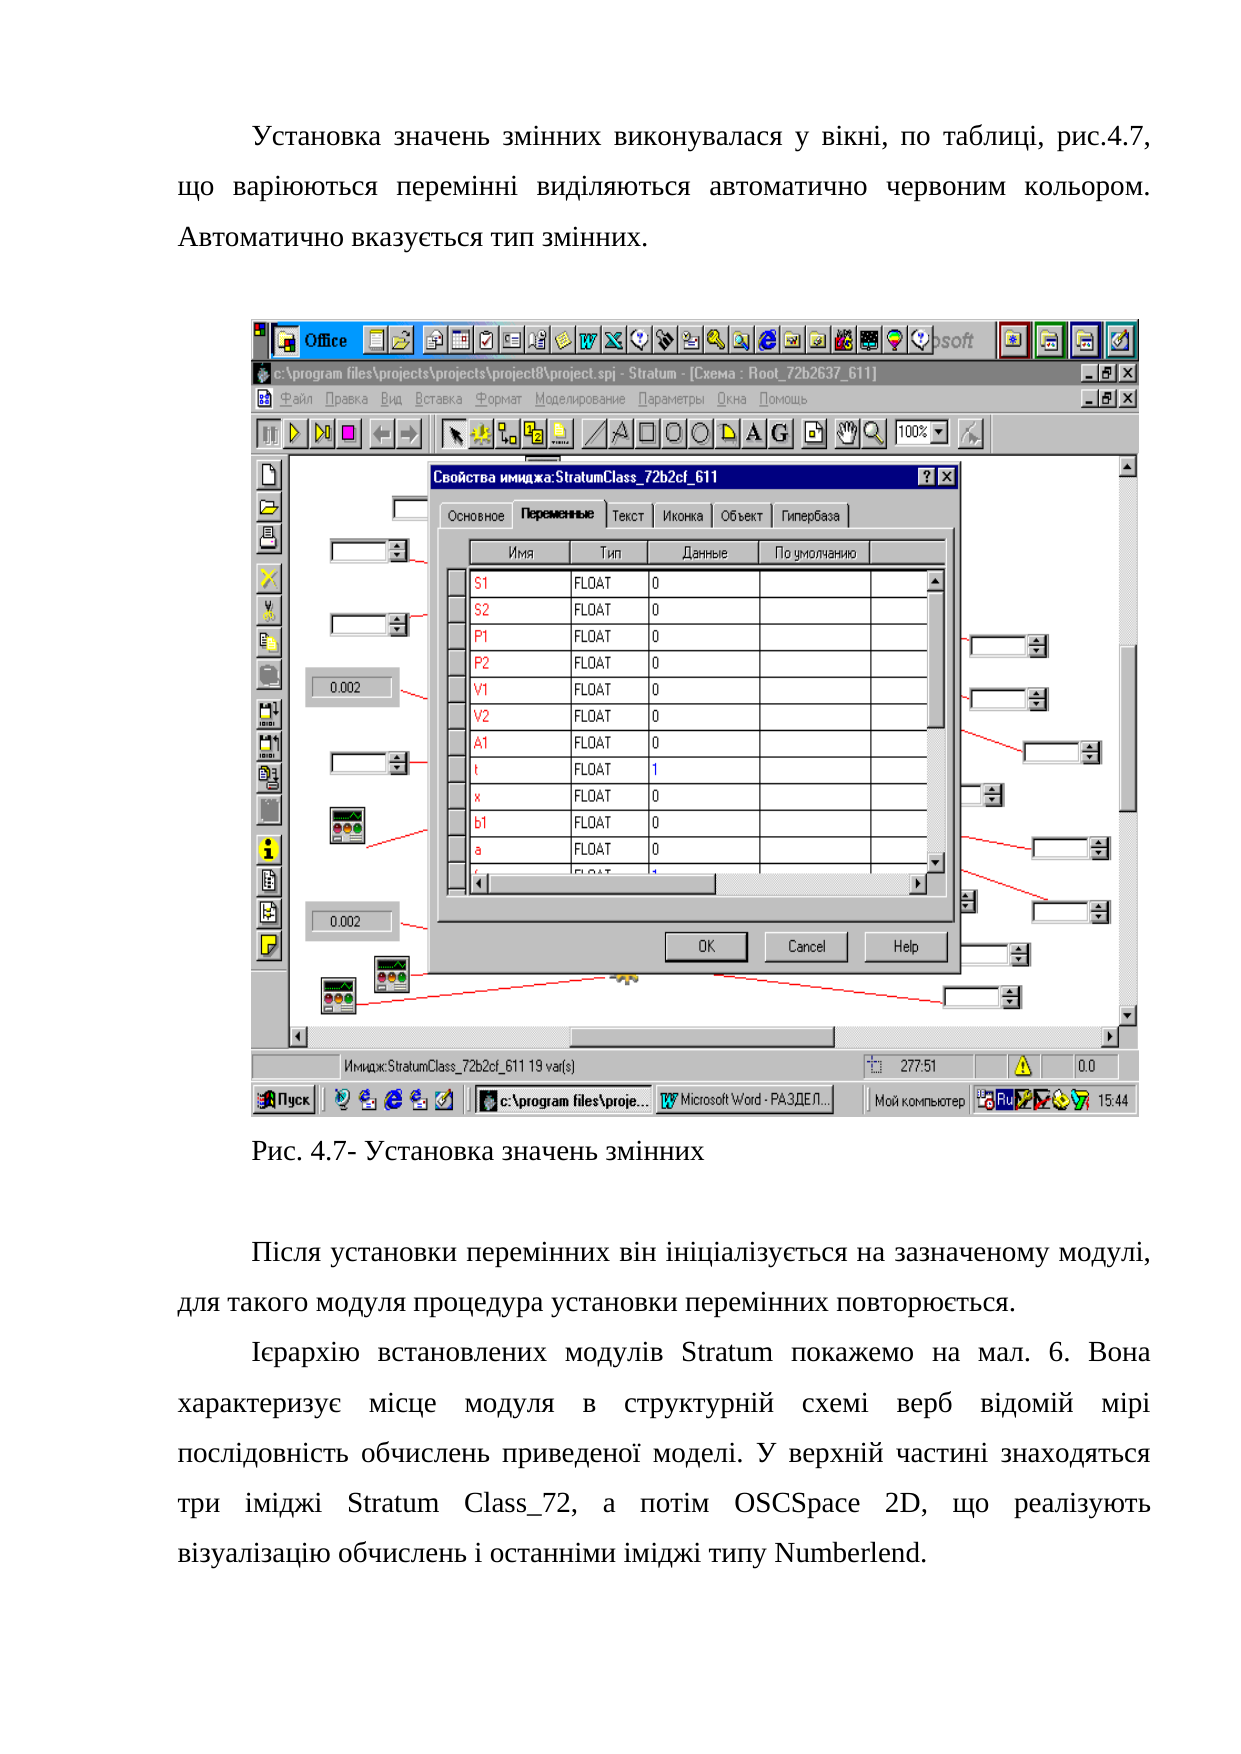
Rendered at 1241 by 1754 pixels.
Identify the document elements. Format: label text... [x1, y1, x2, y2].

text Рис. 4.7- Установка значень змінних [177, 1133, 1152, 1167]
text Після установки перемінних він ініціалізується на зазначеному модулі, для такого модуля процедура установки перемінних повторюється. [177, 1234, 1152, 1318]
text Установка значень змінних виконувалася у вікні, по таблиці, рис.4.7, що варіюються перемінні виділяються автоматично червоним кольором. Автоматично вказується тип змінних. [177, 118, 1152, 252]
text Ієрархію встановлених модулів Stratum покажемо на мал. 6. Вона характеризує місце модуля в структурній схемі верб відомій мірі послідовність обчислень приведеної моделі. У верхній частині знаходяться три іміджі Stratum Class_72, а потім OSCSpace 2D, що реалізують візуалізацію обчислень і останніми іміджі типу Numberlend. [177, 1334, 1152, 1569]
picture [251, 319, 1139, 1117]
